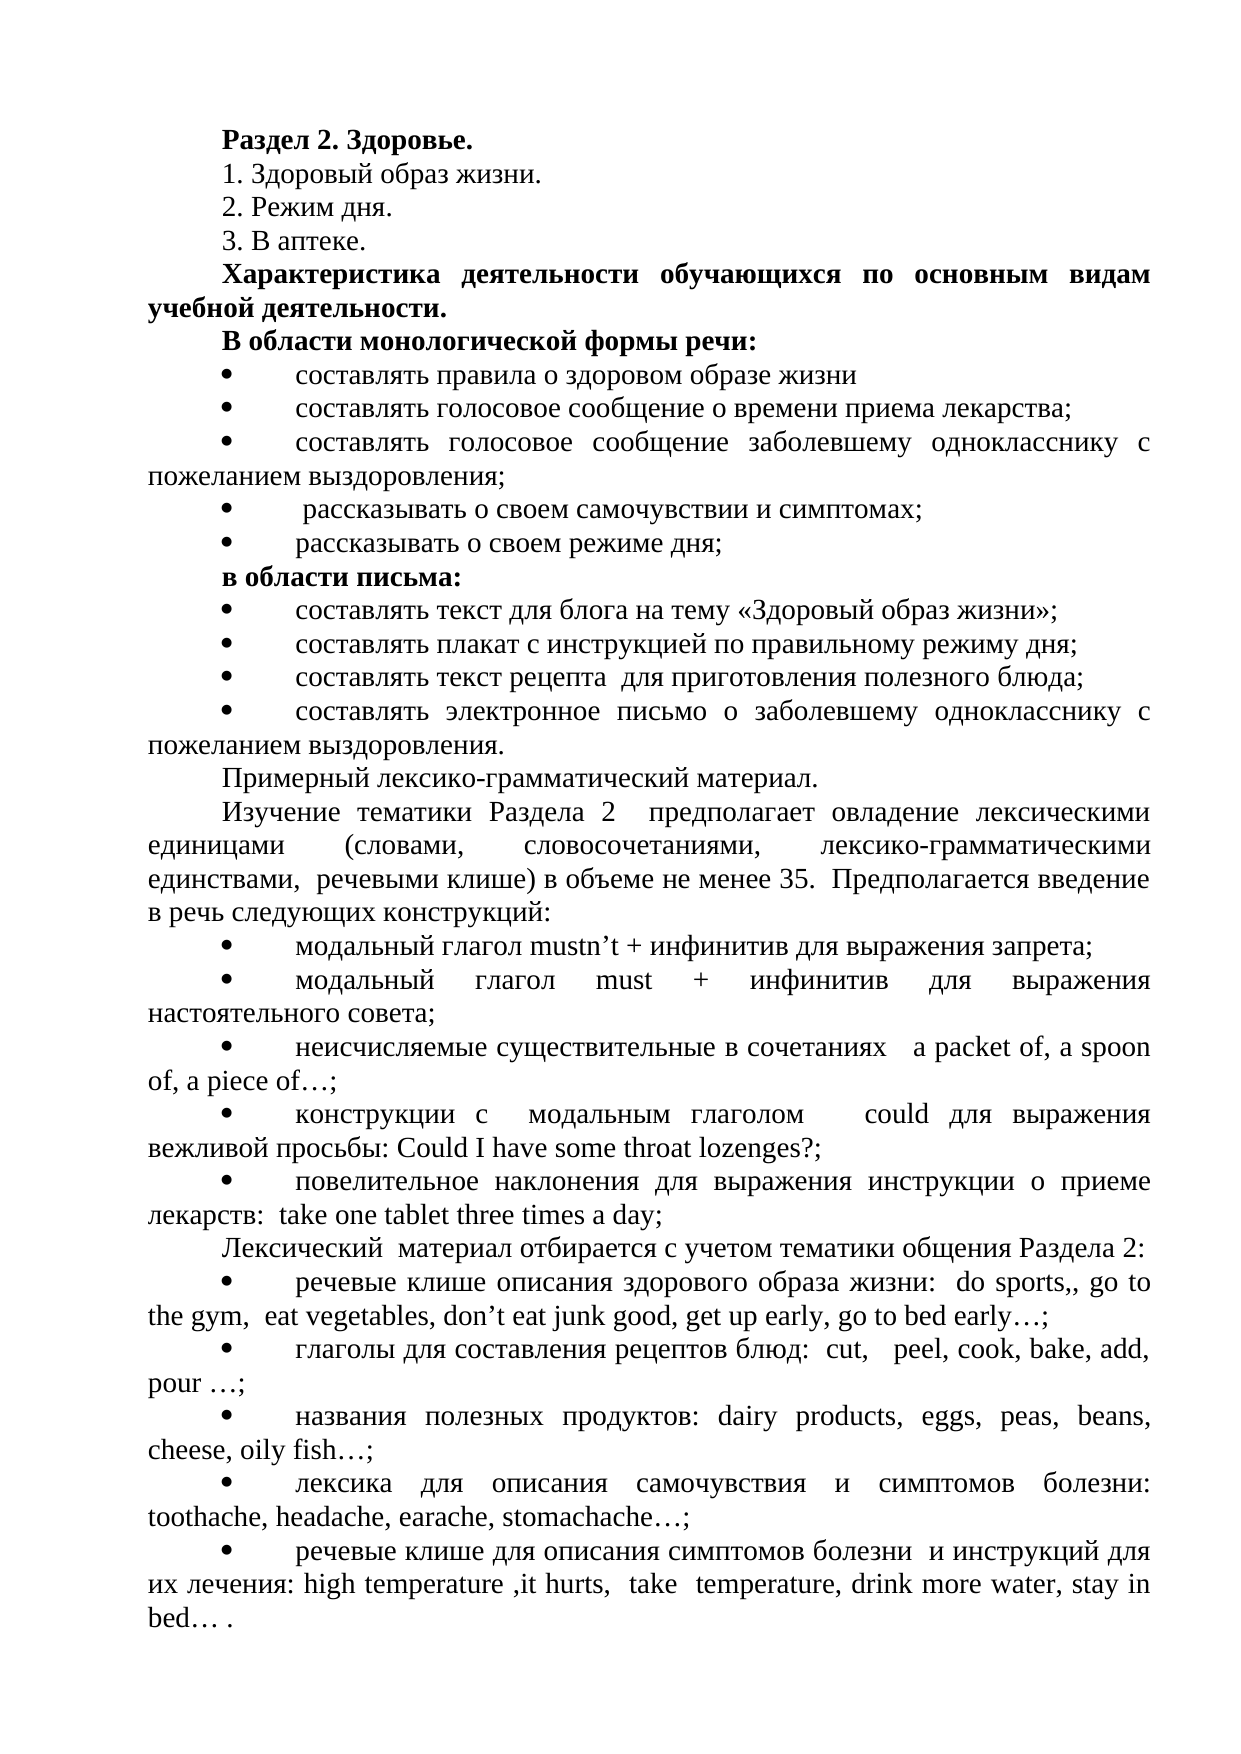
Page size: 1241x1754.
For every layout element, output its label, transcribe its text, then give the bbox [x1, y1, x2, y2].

text 2. Режим дня. [148, 189, 1152, 223]
list глаголы для составления рецептов блюд: cut, peel, cook, bake, add, pour …; [148, 1331, 1152, 1398]
list составлять текст рецепта для приготовления полезного блюда; [148, 659, 1152, 693]
list речевые клише описания здорового образа жизни: do sports,, go to the gym, eat vegetables, don’t eat junk good, get up early, go to bed early…; [148, 1264, 1152, 1331]
list модальный глагол must + инфинитив для выражения настоятельного совета; [148, 962, 1152, 1029]
list составлять текст для блога на тему «Здоровый образ жизни»; [148, 592, 1152, 626]
list повелительное наклонения для выражения инструкции о приеме лекарств: take one tablet three times a day; [148, 1163, 1152, 1231]
list рассказывать о своем самочувствии и симптомах; [148, 491, 1152, 525]
list лексика для описания самочувствия и симптомов болезни: toothache, headache, earache, stomachache…; [148, 1466, 1152, 1533]
text Характеристика деятельности обучающихся по основным видам учебной деятельности. [148, 256, 1152, 323]
text 3. В аптеке. [148, 223, 1152, 256]
list составлять голосовое сообщение заболевшему однокласснику с пожеланием выздоровления; [148, 424, 1152, 491]
list рассказывать о своем режиме дня; [148, 525, 1152, 559]
list неисчисляемые существительные в сочетаниях a packet of, a spoon of, a piece of…; [148, 1029, 1152, 1096]
text Раздел 2. Здоровье. [148, 122, 1152, 156]
text 1. Здоровый образ жизни. [148, 156, 1152, 189]
list составлять электронное письмо о заболевшему однокласснику с пожеланием выздоровления. [148, 693, 1152, 760]
text в области письма: [222, 559, 1152, 592]
list речевые клише для описания симптомов болезни и инструкций для их лечения: high temperature ,it hurts, take temperature, drink more water, stay in bed… . [148, 1533, 1152, 1633]
text Примерный лексико-грамматический материал. [148, 760, 1152, 794]
list конструкции с модальным глаголом could для выражения вежливой просьбы: Could I have some throat lozenges?; [148, 1096, 1152, 1163]
list составлять голосовое сообщение о времени приема лекарства; [148, 391, 1152, 424]
list модальный глагол mustn’t + инфинитив для выражения запрета; [148, 928, 1152, 962]
text Лексический материал отбирается с учетом тематики общения Раздела 2: [148, 1231, 1152, 1264]
text Изучение тематики Раздела 2 предполагает овладение лексическими единицами (словами, словосочетаниями, лексико-грамматическими единствами, речевыми клише) в объеме не менее 35. Предполагается введение в речь следующих конструкций: [148, 794, 1152, 928]
list составлять плакат с инструкцией по правильному режиму дня; [148, 626, 1152, 659]
text В области монологической формы речи: [148, 323, 1152, 357]
list составлять правила о здоровом образе жизни [148, 357, 1152, 391]
list названия полезных продуктов: dairy products, eggs, peas, beans, cheese, oily fish…; [148, 1398, 1152, 1466]
